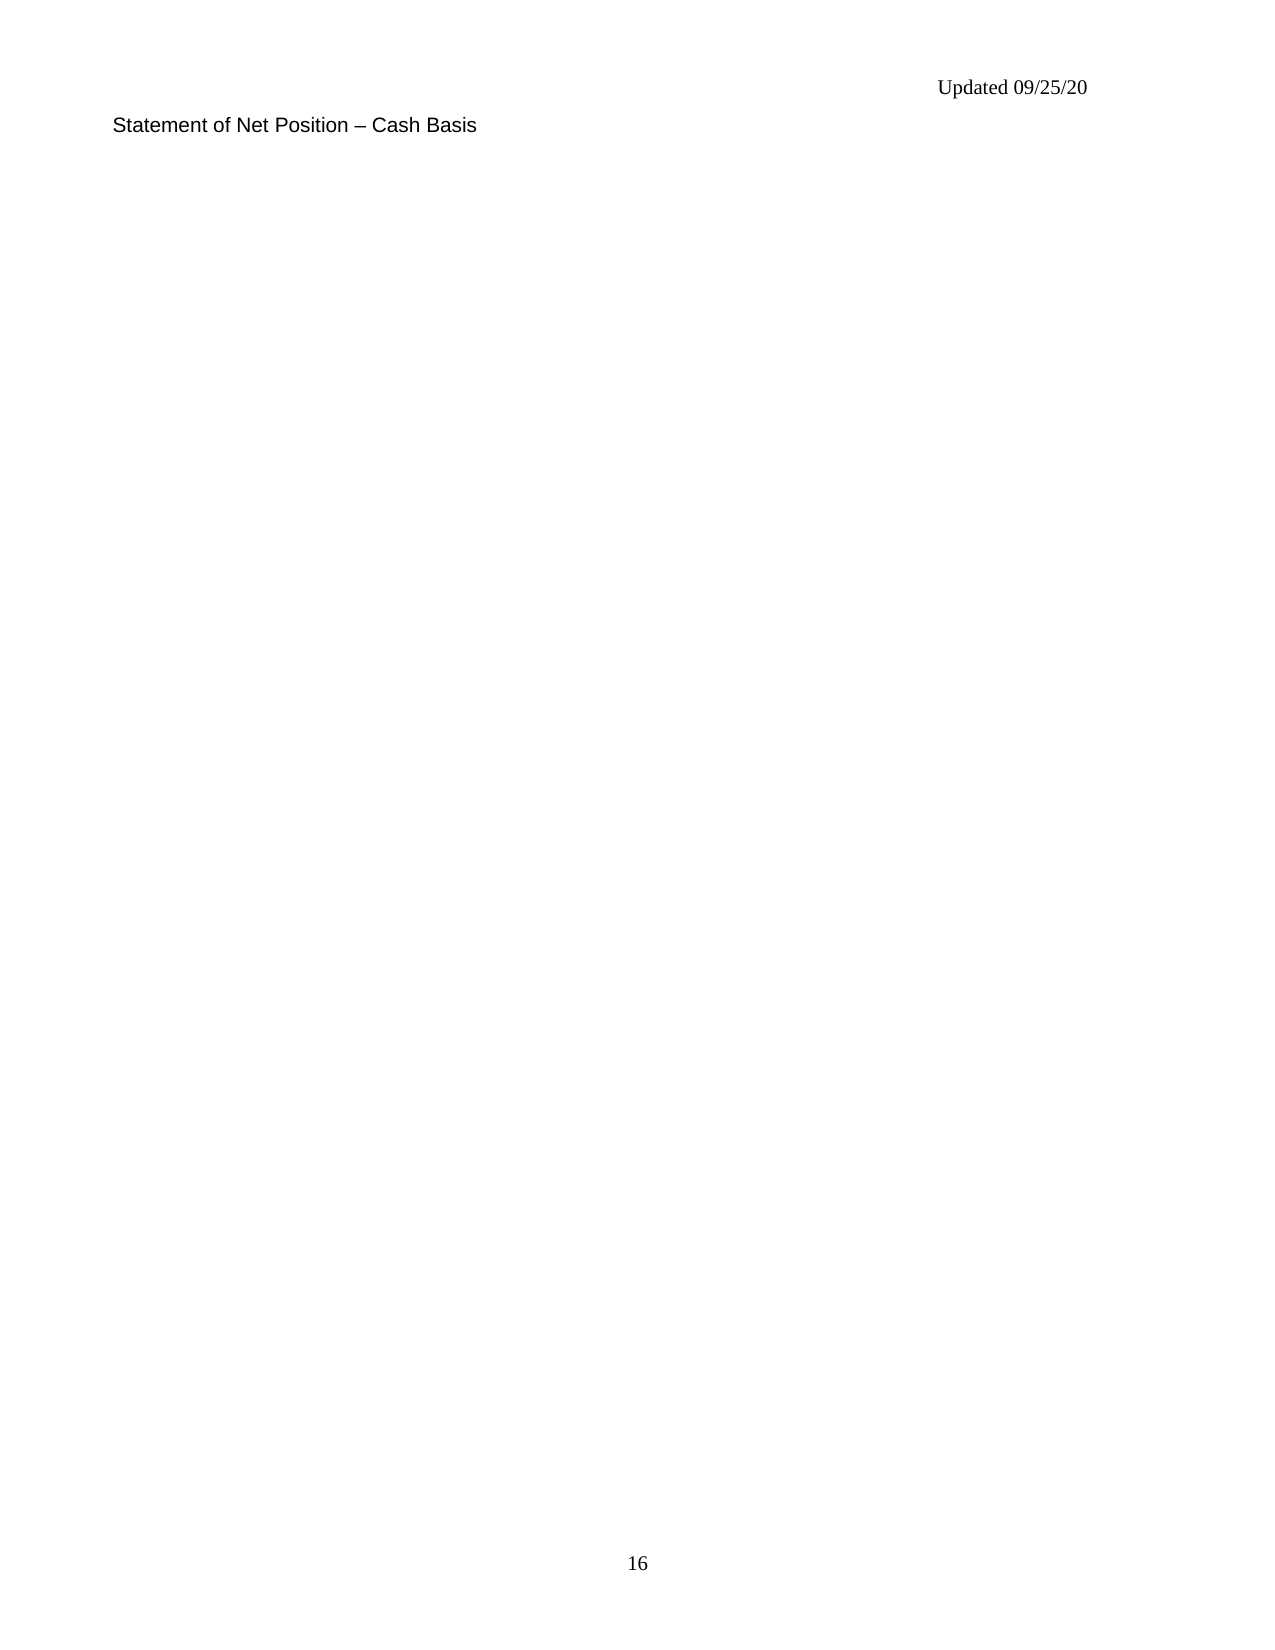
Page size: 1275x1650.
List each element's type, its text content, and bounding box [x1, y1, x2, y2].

subtitle Statement of Net Position – Cash Basis [112, 112, 1162, 136]
